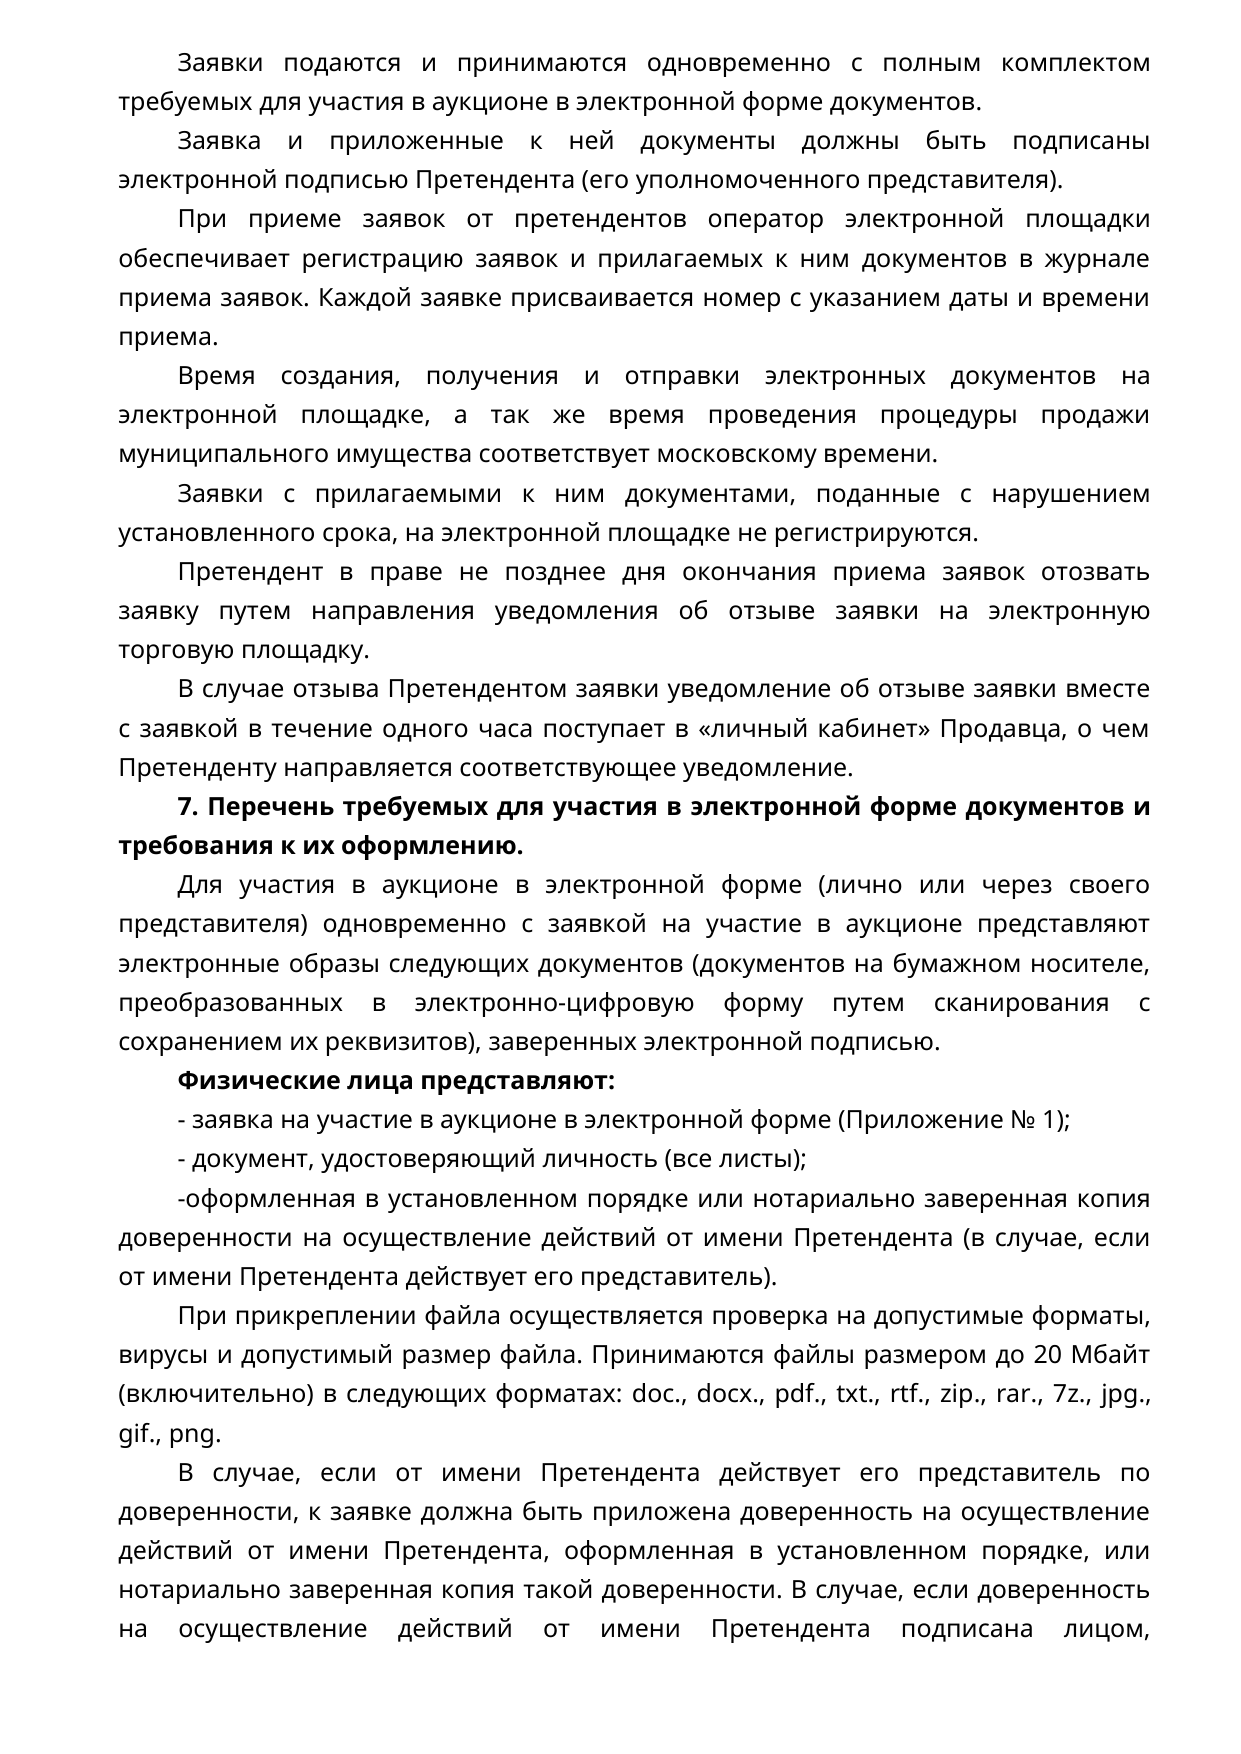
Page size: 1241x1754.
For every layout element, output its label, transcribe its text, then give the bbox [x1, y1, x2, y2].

text Время создания, получения и отправки электронных документов на электронной площадке, а так же время проведения процедуры продажи муниципального имущества соответствует московскому времени. [118, 358, 1152, 470]
text Для участия в аукционе в электронной форме (лично или через своего представителя) одновременно с заявкой на участие в аукционе представляют электронные образы следующих документов (документов на бумажном носителе, преобразованных в электронно-цифровую форму путем сканирования с сохранением их реквизитов), заверенных электронной подписью. [118, 867, 1152, 1058]
text - заявка на участие в аукционе в электронной форме (Приложение № 1); [118, 1102, 1152, 1136]
text - документ, удостоверяющий личность (все листы); [118, 1141, 1152, 1175]
text В случае отзыва Претендентом заявки уведомление об отзыве заявки вместе с заявкой в течение одного часа поступает в «личный кабинет» Продавца, о чем Претенденту направляется соответствующее уведомление. [118, 671, 1152, 783]
text Заявки подаются и принимаются одновременно с полным комплектом требуемых для участия в аукционе в электронной форме документов. [118, 44, 1152, 118]
text При прикреплении файла осуществляется проверка на допустимые форматы, вирусы и допустимый размер файла. Принимаются файлы размером до 20 Мбайт (включительно) в следующих форматах: doc., docx., pdf., txt., rtf., zip., rar., 7z., jpg., gif., png. [118, 1298, 1152, 1449]
text 7. Перечень требуемых для участия в электронной форме документов и требования к их оформлению. [118, 788, 1152, 862]
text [118, 1454, 1152, 1645]
text Претендент в праве не позднее дня окончания приема заявок отозвать заявку путем направления уведомления об отзыве заявки на электронную торговую площадку. [118, 553, 1152, 666]
text При приеме заявок от претендентов оператор электронной площадки обеспечивает регистрацию заявок и прилагаемых к ним документов в журнале приема заявок. Каждой заявке присваивается номер с указанием даты и времени приема. [118, 201, 1152, 353]
text -оформленная в установленном порядке или нотариально заверенная копия доверенности на осуществление действий от имени Претендента (в случае, если от имени Претендента действует его представитель). [118, 1180, 1152, 1293]
text Заявки с прилагаемыми к ним документами, поданные с нарушением установленного срока, на электронной площадке не регистрируются. [118, 475, 1152, 548]
text Физические лица представляют: [118, 1063, 1152, 1097]
text Заявка и приложенные к ней документы должны быть подписаны электронной подписью Претендента (его уполномоченного представителя). [118, 123, 1152, 196]
